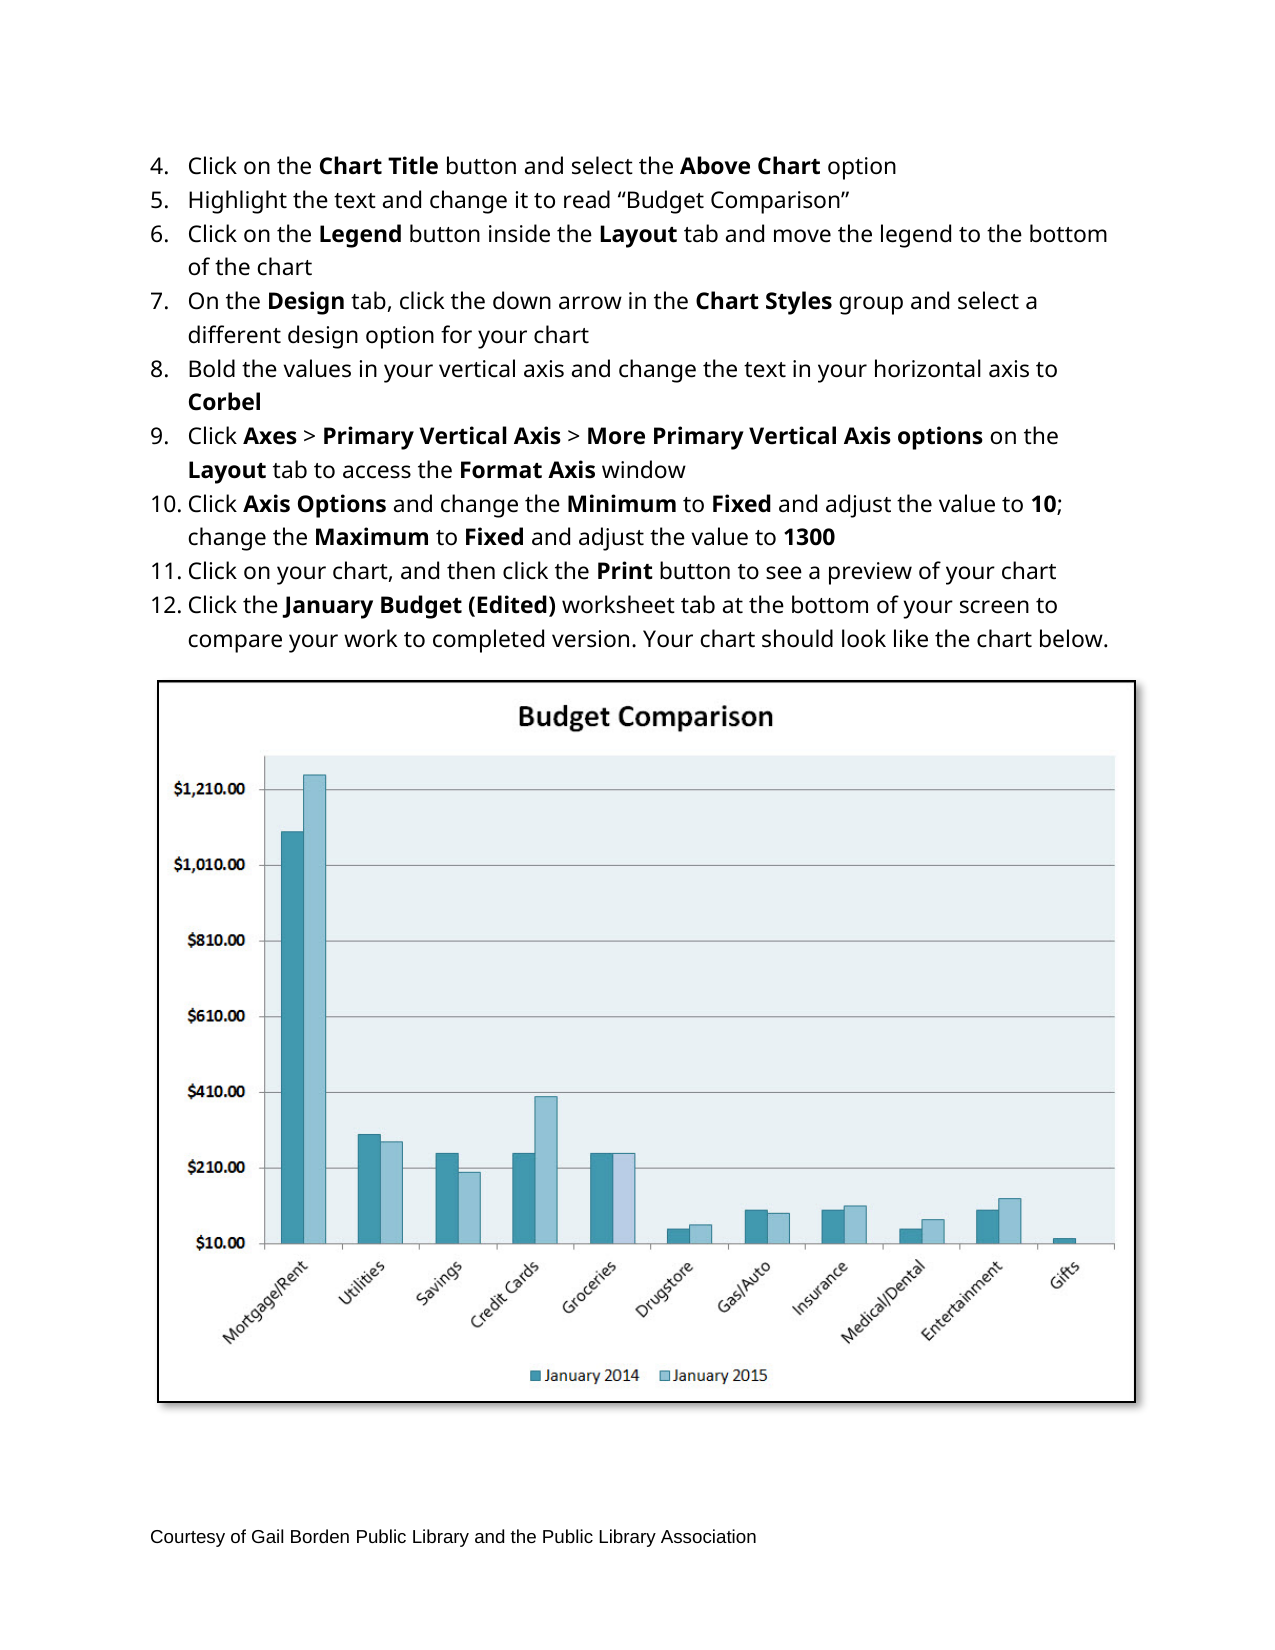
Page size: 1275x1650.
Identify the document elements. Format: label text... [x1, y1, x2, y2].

list Click Axes > Primary Vertical Axis > More Primary Vertical Axis options on the Layout tab to access the Format Axis window [150, 420, 1125, 485]
list Highlight the text and change it to read “Budget Comparison” [150, 184, 1125, 215]
list Click Axis Options and change the Minimum to Fixed and adjust the value to 10; change the Maximum to Fixed and adjust the value to 1300 [150, 487, 1125, 552]
list Bold the values in your vertical axis and change the text in your horizontal axis to Corbel [150, 352, 1125, 417]
list On the Design tab, click the down arrow in the Chart Styles group and select a different design option for your chart [150, 285, 1125, 350]
list Click on the Legend button inside the Layout tab and move the legend to the bottom of the chart [150, 217, 1125, 282]
list Click the January Budget (Edited) worksheet tab at the bottom of your screen to compare your work to completed version. Your chart should look like the chart below. [150, 589, 1125, 654]
picture [159, 682, 1134, 1401]
list Click on your chart, and then click the Print button to see a preview of your chart [150, 555, 1125, 586]
list Click on the Chart Title button and select the Above Chart option [150, 150, 1125, 181]
